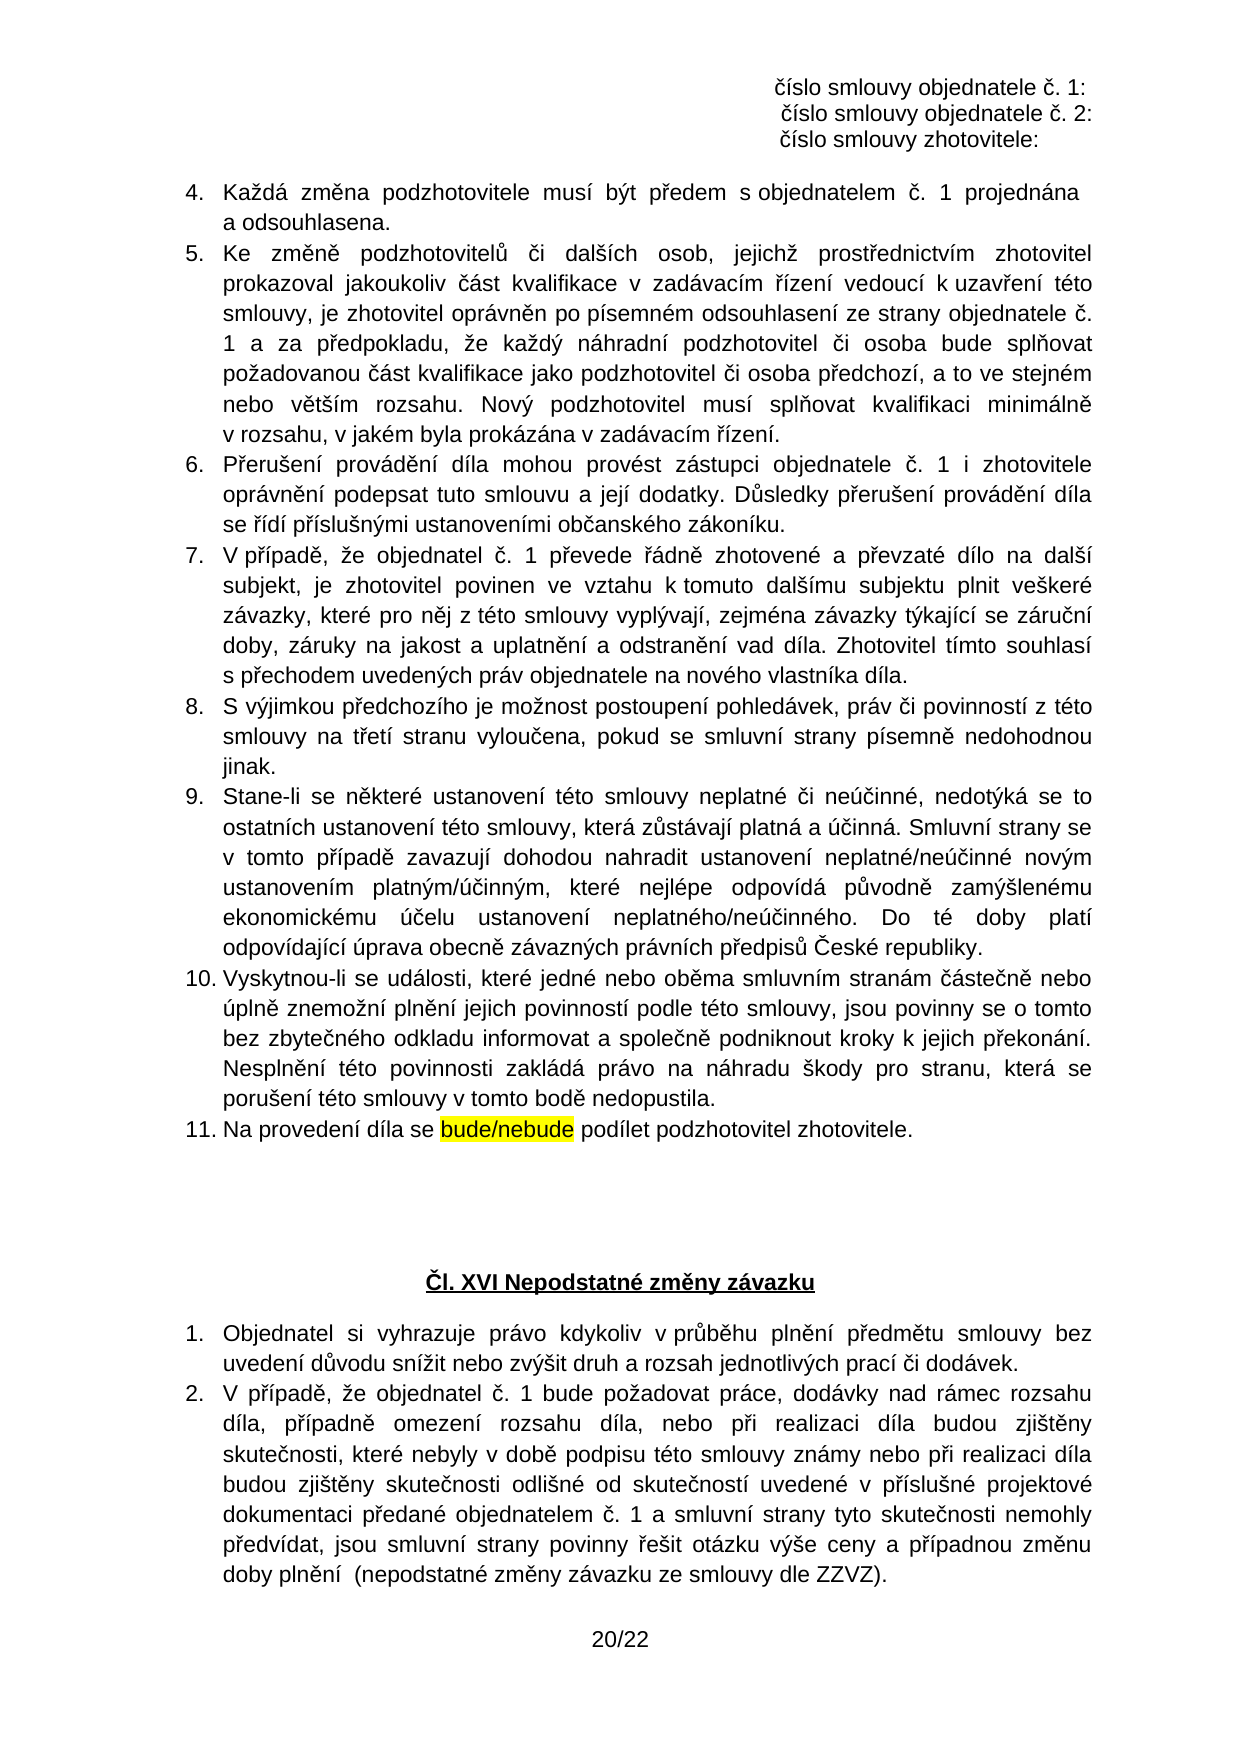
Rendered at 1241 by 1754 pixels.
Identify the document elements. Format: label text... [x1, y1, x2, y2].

list S výjimkou předchozího je možnost postoupení pohledávek, práv či povinností z této smlouvy na třetí stranu vyloučena, pokud se smluvní strany písemně nedohodnou jinak. [185, 693, 1093, 779]
list Objednatel si vyhrazuje právo kdykoliv v průběhu plnění předmětu smlouvy bez uvedení důvodu snížit nebo zvýšit druh a rozsah jednotlivých prací či dodávek. [185, 1320, 1093, 1376]
list Každá změna podzhotovitele musí být předem s objednatelem č. 1 projednána a odsouhlasena. [185, 179, 1093, 236]
list Na provedení díla se bude/nebude podílet podzhotovitel zhotovitele. [185, 1116, 440, 1142]
text Čl. XVI Nepodstatné změny závazku [148, 1269, 1093, 1295]
list V případě, že objednatel č. 1 převede řádně zhotovené a převzaté dílo na další subjekt, je zhotovitel povinen ve vztahu k tomuto dalšímu subjektu plnit veškeré závazky, které pro něj z této smlouvy vyplývají, zejména závazky týkající se záruční doby, záruky na jakost a uplatnění a odstranění vad díla. Zhotovitel tímto souhlasí s přechodem uvedených práv objednatele na nového vlastníka díla. [185, 542, 1093, 689]
list V případě, že objednatel č. 1 bude požadovat práce, dodávky nad rámec rozsahu díla, případně omezení rozsahu díla, nebo při realizaci díla budou zjištěny skutečnosti, které nebyly v době podpisu této smlouvy známy nebo při realizaci díla budou zjištěny skutečnosti odlišné od skutečností uvedené v příslušné projektové dokumentaci předané objednatelem č. 1 a smluvní strany tyto skutečnosti nemohly předvídat, jsou smluvní strany povinny řešit otázku výše ceny a případnou změnu doby plnění (nepodstatné změny závazku ze smlouvy dle ZZVZ). [185, 1380, 1093, 1588]
list Přerušení provádění díla mohou provést zástupci objednatele č. 1 i zhotovitele oprávnění podepsat tuto smlouvu a její dodatky. Důsledky přerušení provádění díla se řídí příslušnými ustanoveními občanského zákoníku. [185, 451, 1093, 538]
list Na provedení díla se bude/nebude podílet podzhotovitel zhotovitele. [574, 1116, 1093, 1142]
list Stane-li se některé ustanovení této smlouvy neplatné či neúčinné, nedotýká se to ostatních ustanovení této smlouvy, která zůstávají platná a účinná. Smluvní strany se v tomto případě zavazují dohodou nahradit ustanovení neplatné/neúčinné novým ustanovením platným/účinným, které nejlépe odpovídá původně zamýšlenému ekonomickému účelu ustanovení neplatného/neúčinného. Do té doby platí odpovídající úprava obecně závazných právních předpisů České republiky. [185, 783, 1093, 961]
list Ke změně podzhotovitelů či dalších osob, jejichž prostřednictvím zhotovitel prokazoval jakoukoliv část kvalifikace v zadávacím řízení vedoucí k uzavření této smlouvy, je zhotovitel oprávněn po písemném odsouhlasení ze strany objednatele č. 1 a za předpokladu, že každý náhradní podzhotovitel či osoba bude splňovat požadovanou část kvalifikace jako podzhotovitel či osoba předchozí, a to ve stejném nebo větším rozsahu. Nový podzhotovitel musí splňovat kvalifikaci minimálně v rozsahu, v jakém byla prokázána v zadávacím řízení. [185, 239, 1093, 447]
list Vyskytnou-li se události, které jedné nebo oběma smluvním stranám částečně nebo úplně znemožní plnění jejich povinností podle této smlouvy, jsou povinny se o tomto bez zbytečného odkladu informovat a společně podniknout kroky k jejich překonání. Nesplnění této povinnosti zakládá právo na náhradu škody pro stranu, která se porušení této smlouvy v tomto bodě nedopustila. [185, 964, 1093, 1112]
